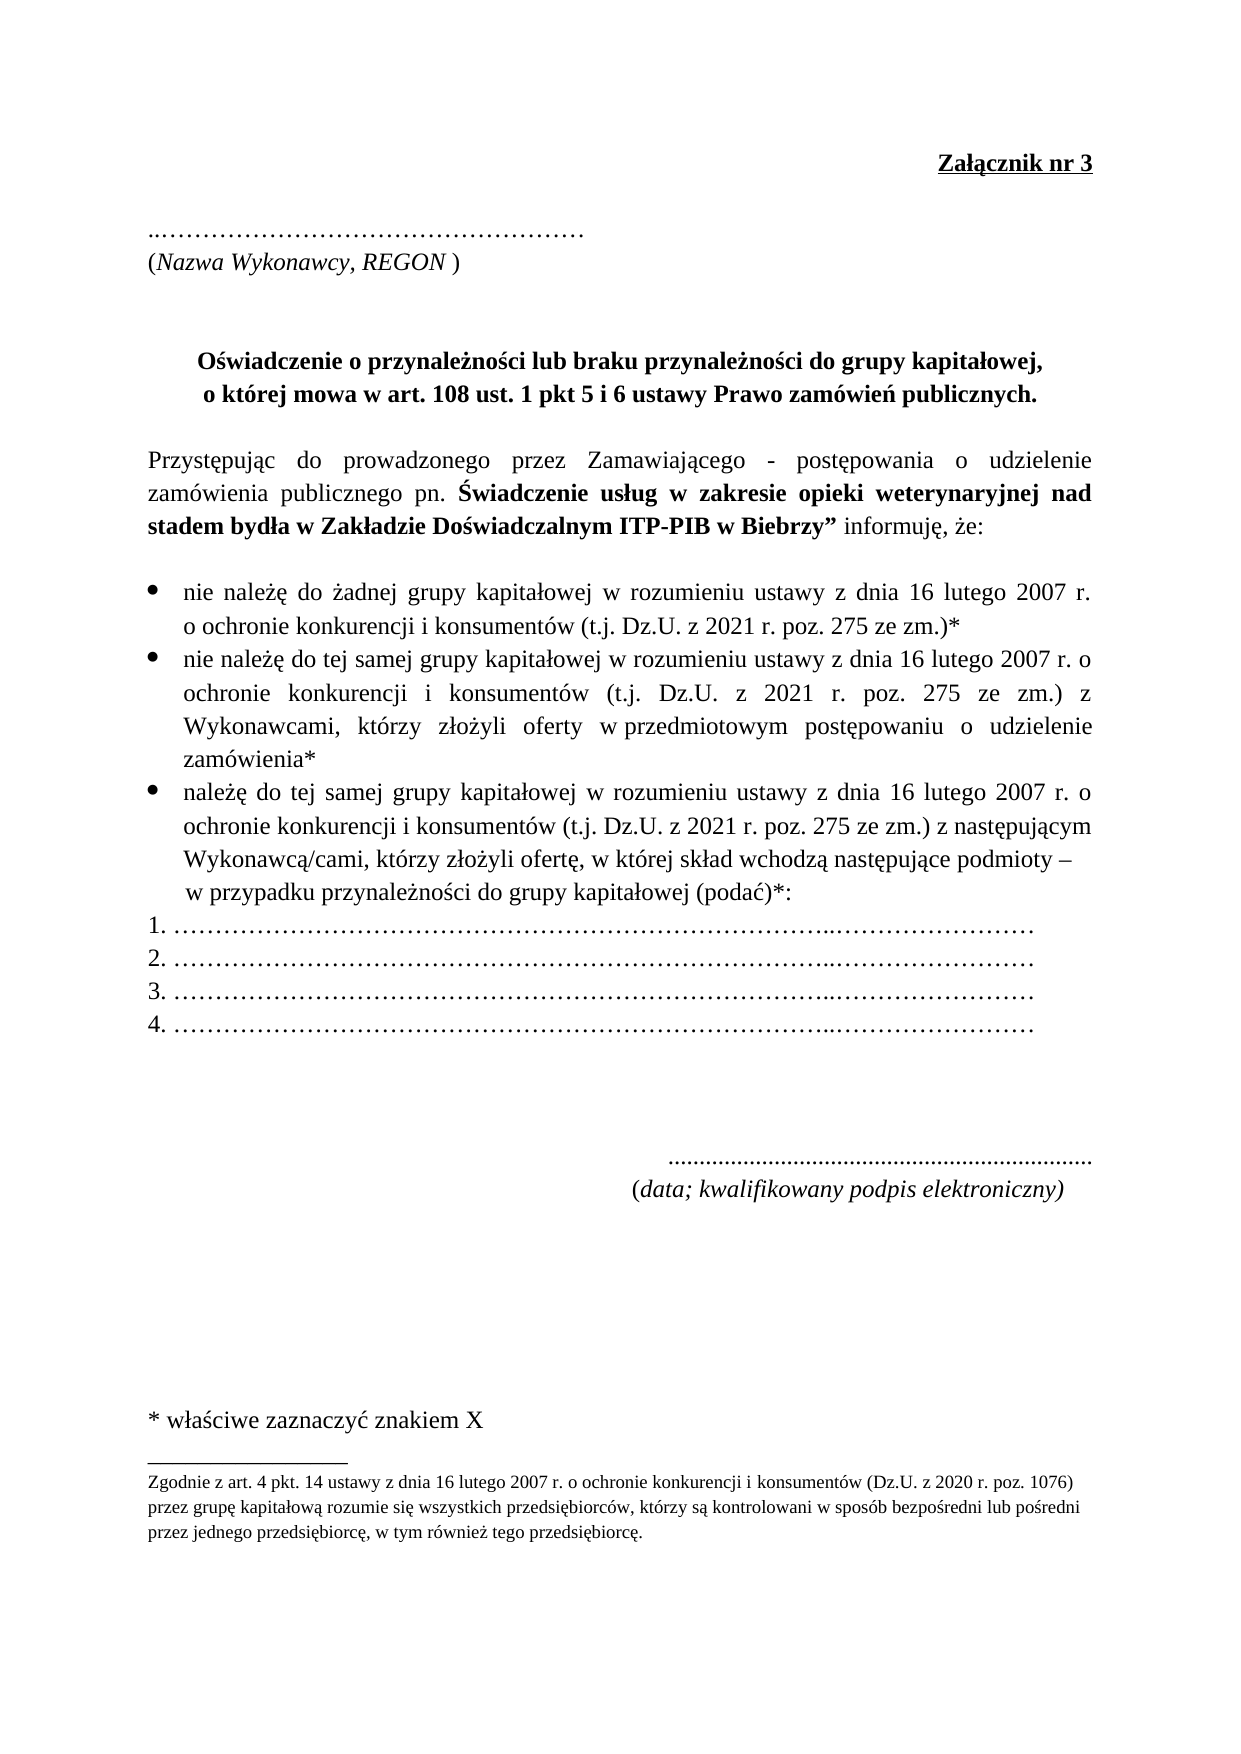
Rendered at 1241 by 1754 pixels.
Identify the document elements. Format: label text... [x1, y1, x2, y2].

text Oświadczenie o przynależności lub braku przynależności do grupy kapitałowej, [148, 346, 1093, 374]
text w przypadku przynależności do grupy kapitałowej (podać)*: [185, 877, 1093, 906]
text 4. ……………………………………………………………………..…………………… [148, 1009, 1093, 1038]
text ________________ [148, 1438, 1093, 1467]
list nie należę do tej samej grupy kapitałowej w rozumieniu ustawy z dnia 16 lutego 2007 r. o ochronie konkurencji i konsumentów (t.j. Dz.U. z 2021 r. poz. 275 ze zm.) z Wykonawcami, którzy złożyli oferty w przedmiotowym postępowaniu o udzielenie zamówienia* [148, 644, 1093, 773]
text o której mowa w art. 108 ust. 1 pkt 5 i 6 ustawy Prawo zamówień publicznych. [148, 379, 1093, 407]
list nie należę do żadnej grupy kapitałowej w rozumieniu ustawy z dnia 16 lutego 2007 r. o ochronie konkurencji i konsumentów (t.j. Dz.U. z 2021 r. poz. 275 ze zm.)* [148, 577, 1093, 639]
text 3. ……………………………………………………………………..…………………… [148, 976, 1093, 1005]
text Załącznik nr 3 [148, 148, 1093, 176]
text 2. ……………………………………………………………………..…………………… [148, 943, 1093, 972]
text ..…………………………………………… [148, 214, 1093, 242]
text 1. ……………………………………………………………………..…………………… [148, 910, 1093, 939]
text (data; kwalifikowany podpis elektroniczny) [605, 1174, 1093, 1203]
text Przystępując do prowadzonego przez Zamawiającego - postępowania o udzielenie zamówienia publicznego pn. Świadczenie usług w zakresie opieki weterynaryjnej nad stadem bydła w Zakładzie Doświadczalnym ITP-PIB w Biebrzy” informuję, że: [148, 445, 1093, 539]
text (Nazwa Wykonawcy, REGON ) [148, 247, 1093, 275]
text Zgodnie z art. 4 pkt. 14 ustawy z dnia 16 lutego 2007 r. o ochronie konkurencji i konsumentów (Dz.U. z 2020 r. poz. 1076) przez grupę kapitałową rozumie się wszystkich przedsiębiorców, którzy są kontrolowani w sposób bezpośredni lub pośredni przez jednego przedsiębiorcę, w tym również tego przedsiębiorcę. [148, 1471, 1093, 1542]
list należę do tej samej grupy kapitałowej w rozumieniu ustawy z dnia 16 lutego 2007 r. o ochronie konkurencji i konsumentów (t.j. Dz.U. z 2021 r. poz. 275 ze zm.) z następującym Wykonawcą/cami, którzy złożyli ofertę, w której skład wchodzą następujące podmioty – [148, 777, 1093, 873]
text .................................................................... [148, 1141, 1093, 1170]
text * właściwe zaznaczyć znakiem X [148, 1405, 1093, 1434]
